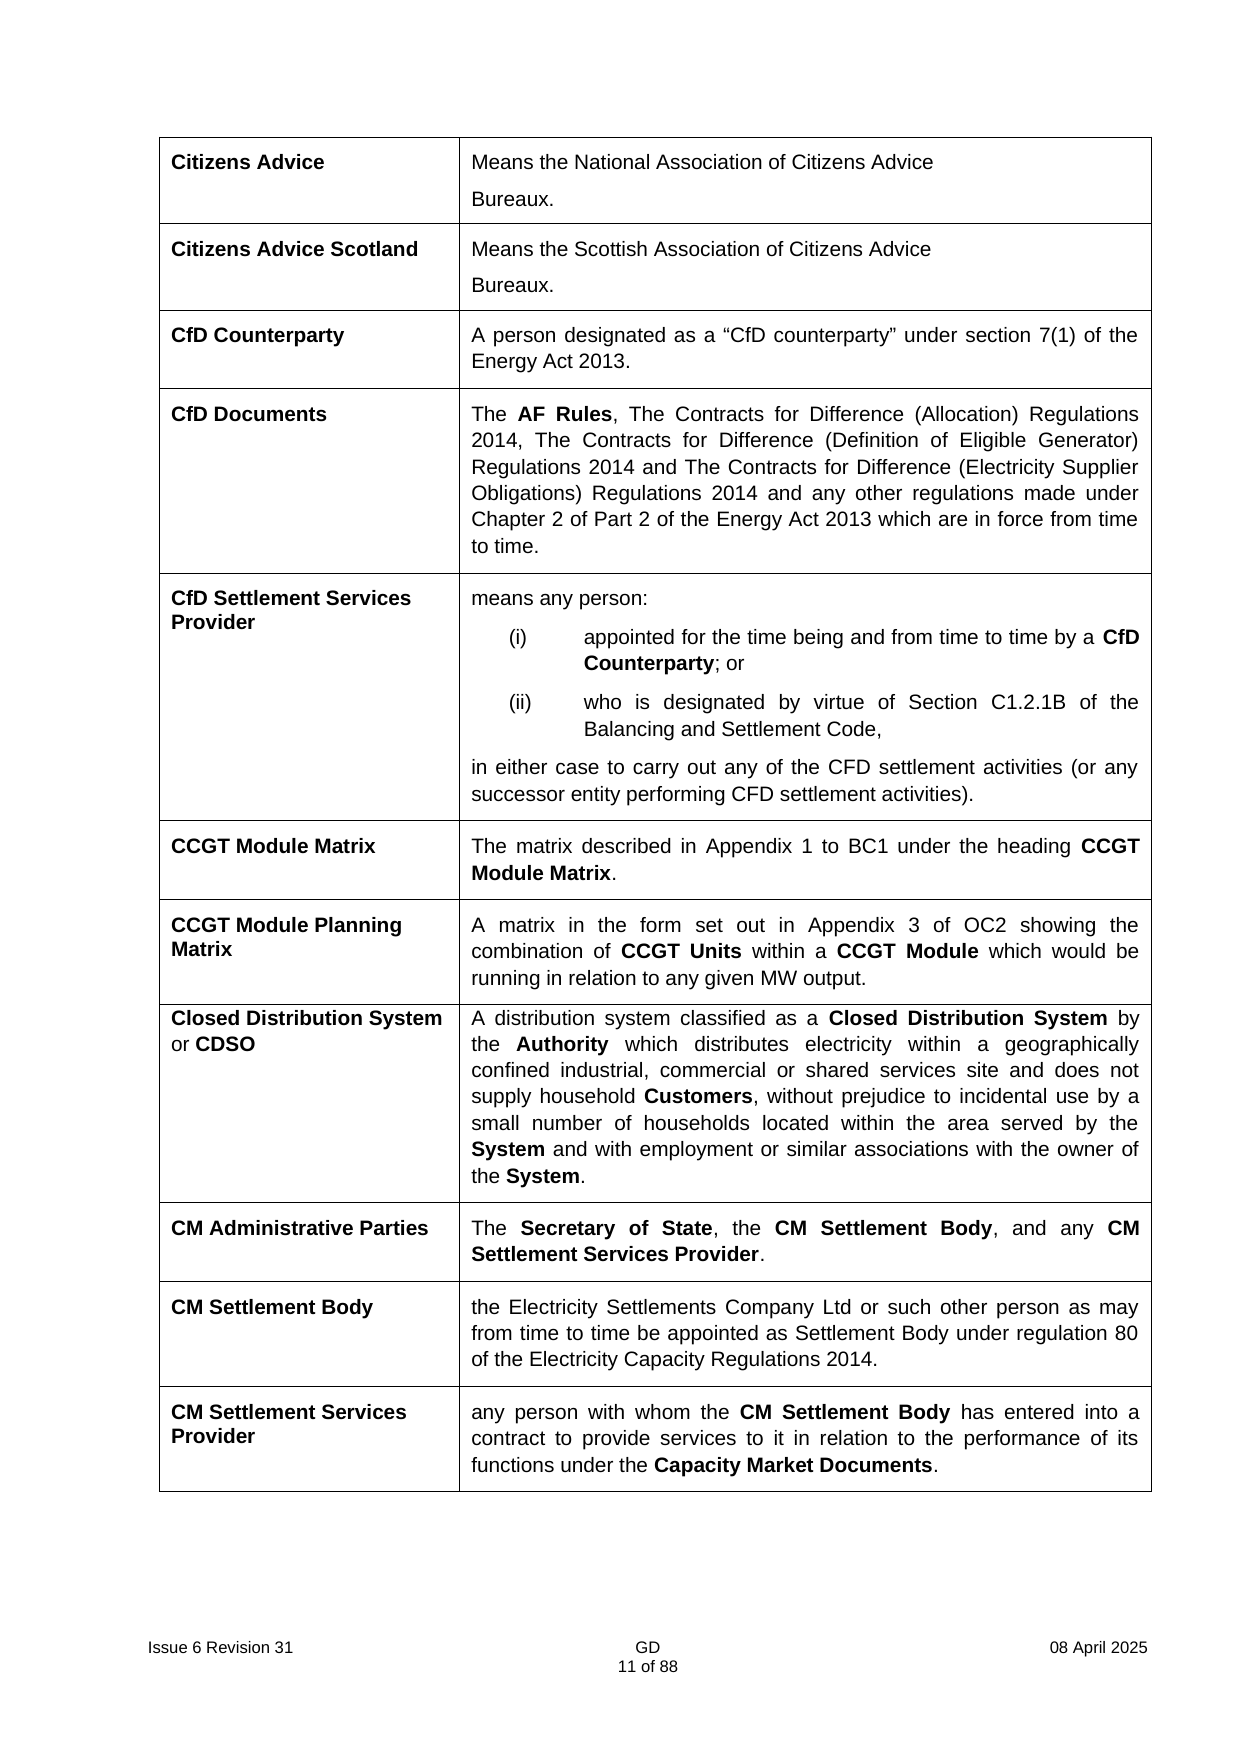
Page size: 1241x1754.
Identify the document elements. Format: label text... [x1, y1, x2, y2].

table_cell Means the National Association of Citizens Advice Bureaux. [460, 138, 1151, 223]
table_cell CCGT Module Matrix [160, 821, 459, 899]
table_cell Means the Scottish Association of Citizens Advice Bureaux. [460, 224, 1151, 309]
table_cell means any person: appointed for the time being and from time to time by a CfD Counterparty; or who is designated by virtue of Section C1.2.1B of the Balancing and Settlement Code, in either case to carry out any of the CFD settlement activities (or any successor entity performing CFD settlement activities). [460, 574, 1151, 820]
table_cell A matrix in the form set out in Appendix 3 of OC2 showing the combination of CCGT Units within a CCGT Module which would be running in relation to any given MW output. [460, 900, 1151, 1004]
table_cell The matrix described in Appendix 1 to BC1 under the heading CCGT Module Matrix. [460, 821, 1151, 899]
table_cell The AF Rules, The Contracts for Difference (Allocation) Regulations 2014, The Contracts for Difference (Definition of Eligible Generator) Regulations 2014 and The Contracts for Difference (Electricity Supplier Obligations) Regulations 2014 and any other regulations made under Chapter 2 of Part 2 of the Energy Act 2013 which are in force from time to time. [460, 389, 1151, 572]
table_cell CM Settlement Body [160, 1282, 459, 1386]
table_cell CfD Documents [160, 389, 459, 572]
table_cell the Electricity Settlements Company Ltd or such other person as may from time to time be appointed as Settlement Body under regulation 80 of the Electricity Capacity Regulations 2014. [460, 1282, 1151, 1386]
table_cell CM Administrative Parties [160, 1203, 459, 1281]
table_cell CCGT Module Planning Matrix [160, 900, 459, 1004]
table_cell Citizens Advice Scotland [160, 224, 459, 309]
table_cell Closed Distribution System or CDSO [160, 1005, 459, 1202]
table_cell A person designated as a “CfD counterparty” under section 7(1) of the Energy Act 2013. [460, 311, 1151, 388]
table_cell Citizens Advice [160, 138, 459, 223]
table_cell The Secretary of State, the CM Settlement Body, and any CM Settlement Services Provider. [460, 1203, 1151, 1281]
table_cell CM Settlement Services Provider [160, 1387, 459, 1491]
table_cell CfD Settlement Services Provider [160, 574, 459, 820]
table_cell CfD Counterparty [160, 311, 459, 388]
table_cell A distribution system classified as a Closed Distribution System by the Authority which distributes electricity within a geographically confined industrial, commercial or shared services site and does not supply household Customers, without prejudice to incidental use by a small number of households located within the area served by the System and with employment or similar associations with the owner of the System. [460, 1005, 1151, 1202]
table_cell any person with whom the CM Settlement Body has entered into a contract to provide services to it in relation to the performance of its functions under the Capacity Market Documents. [460, 1387, 1151, 1491]
